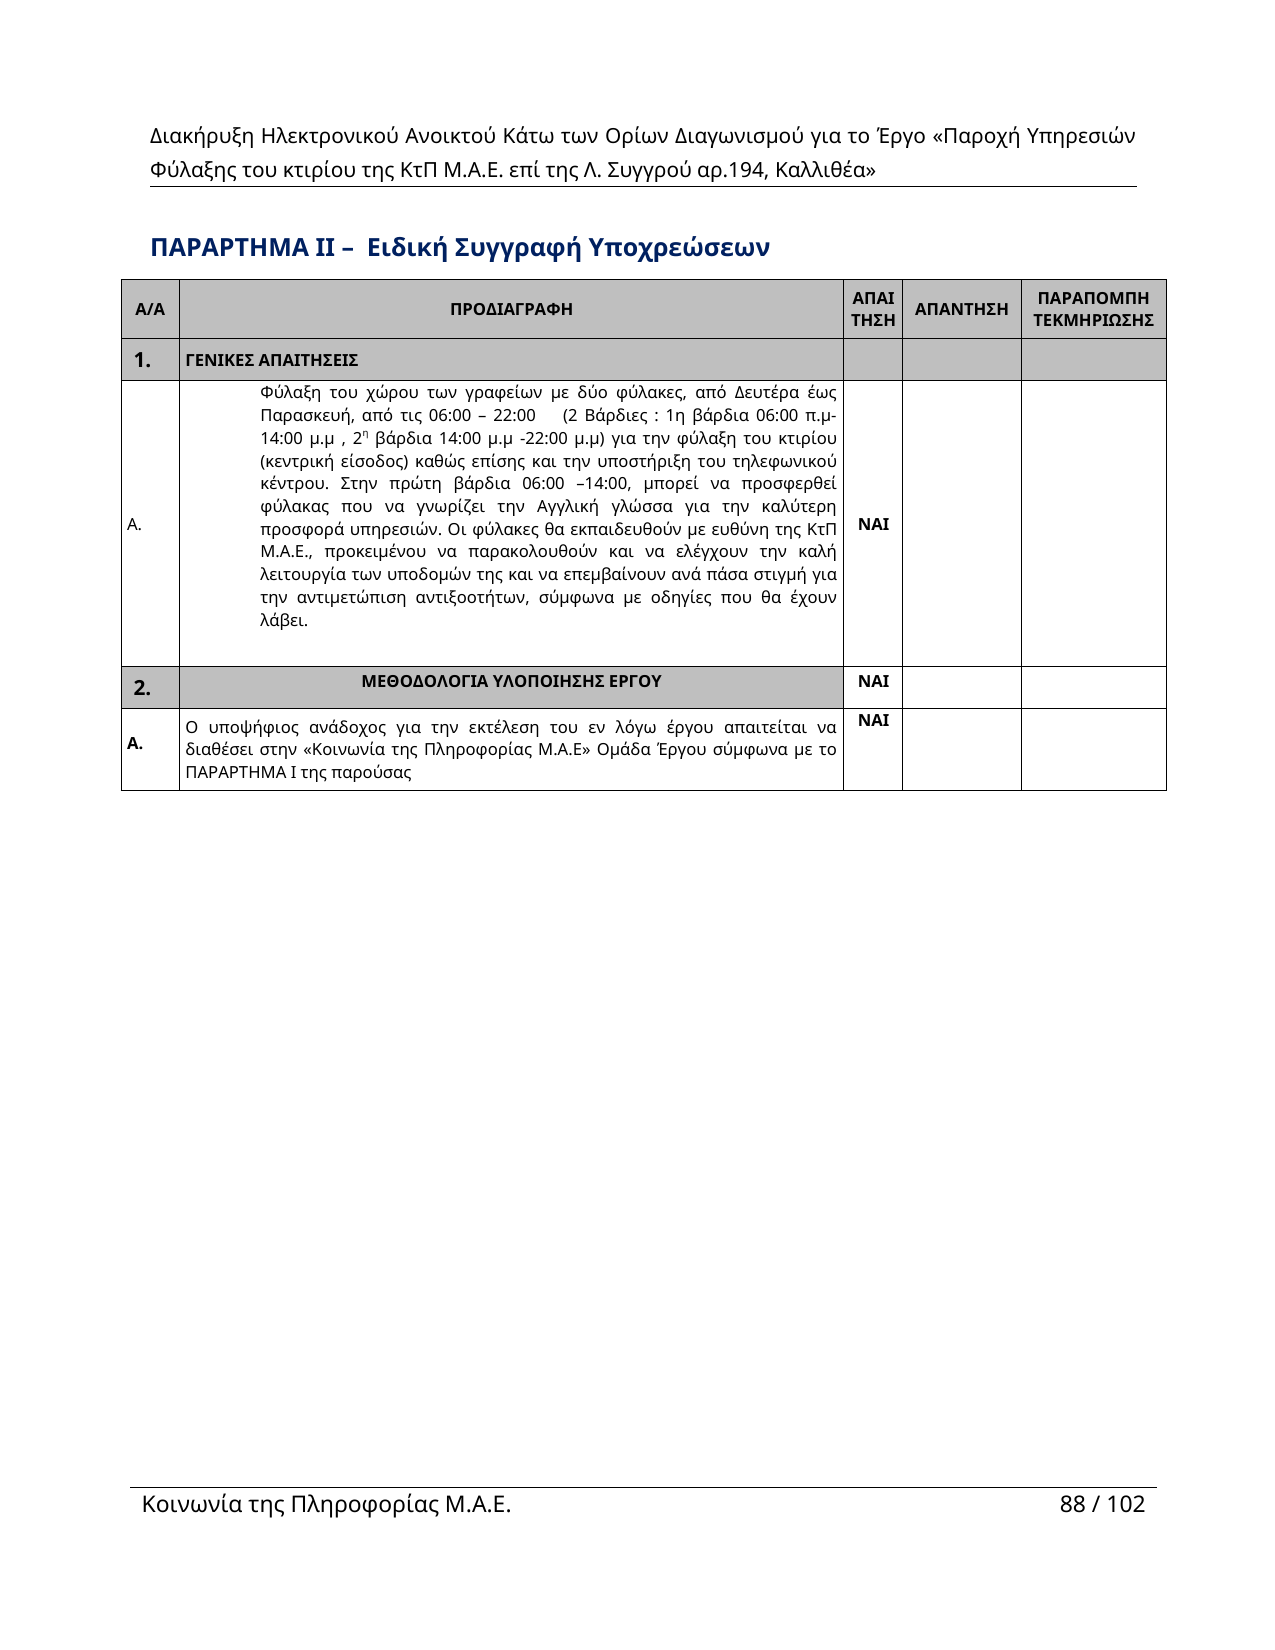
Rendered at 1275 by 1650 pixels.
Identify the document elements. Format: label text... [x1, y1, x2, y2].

table_cell Α. [122, 381, 179, 666]
table_cell ΝΑΙ [844, 667, 902, 708]
table_cell [903, 709, 1021, 790]
table_cell ΓΕΝΙΚΕΣ ΑΠΑΙΤΗΣΕΙΣ [180, 339, 843, 380]
table_header Α/Α [122, 280, 179, 338]
table_cell [903, 667, 1021, 708]
table_cell [1022, 339, 1166, 380]
table_cell [122, 339, 179, 380]
table_header ΠΡΟΔΙΑΓΡΑΦΗ [180, 280, 843, 338]
table_cell [1022, 709, 1166, 790]
table_cell [1022, 381, 1166, 666]
table_cell ΜΕΘΟΔΟΛΟΓΙΑ ΥΛΟΠΟΙΗΣΗΣ ΕΡΓΟΥ [180, 667, 843, 708]
table_cell [122, 667, 179, 708]
table_header ΠΑΡΑΠΟΜΠΗ ΤΕΚΜΗΡΙΩΣΗΣ [1022, 280, 1166, 338]
table_header ΑΠΑΙΤΗΣΗ [844, 280, 902, 338]
table_cell Α. [122, 709, 179, 790]
table_cell [844, 339, 902, 380]
table_cell Ο υποψήφιος ανάδοχος για την εκτέλεση του εν λόγω έργου απαιτείται να διαθέσει στην «Κοινωνία της Πληροφορίας Μ.Α.Ε» Ομάδα Έργου σύμφωνα με το ΠΑΡΑΡΤΗΜΑ Ι της παρούσας [180, 709, 843, 790]
table_cell [903, 381, 1021, 666]
table_cell [903, 339, 1021, 380]
table_cell ΝΑΙ [844, 709, 902, 790]
table_cell ΝΑΙ [844, 381, 902, 666]
subtitle ΠΑΡΑΡΤΗΜΑ ΙΙ – Ειδική Συγγραφή Υποχρεώσεων [150, 230, 1137, 264]
table_cell [1022, 667, 1166, 708]
table_header ΑΠΑΝΤΗΣΗ [903, 280, 1021, 338]
table_cell Φύλαξη του χώρου των γραφείων με δύο φύλακες, από Δευτέρα έως Παρασκευή, από τις 06:00 – 22:00 (2 Βάρδιες : 1η βάρδια 06:00 π.μ- 14:00 μ.μ , 2η βάρδια 14:00 μ.μ -22:00 μ.μ) για την φύλαξη του κτιρίου (κεντρική είσοδος) καθώς επίσης και την υποστήριξη του τηλεφωνικού κέντρου. Στην πρώτη βάρδια 06:00 –14:00, μπορεί να προσφερθεί φύλακας που να γνωρίζει την Αγγλική γλώσσα για την καλύτερη προσφορά υπηρεσιών. Οι φύλακες θα εκπαιδευθούν με ευθύνη της ΚτΠ Μ.Α.Ε., προκειμένου να παρακολουθούν και να ελέγχουν την καλή λειτουργία των υποδομών της και να επεμβαίνουν ανά πάσα στιγμή για την αντιμετώπιση αντιξοοτήτων, σύμφωνα με οδηγίες που θα έχουν λάβει. [180, 381, 843, 666]
